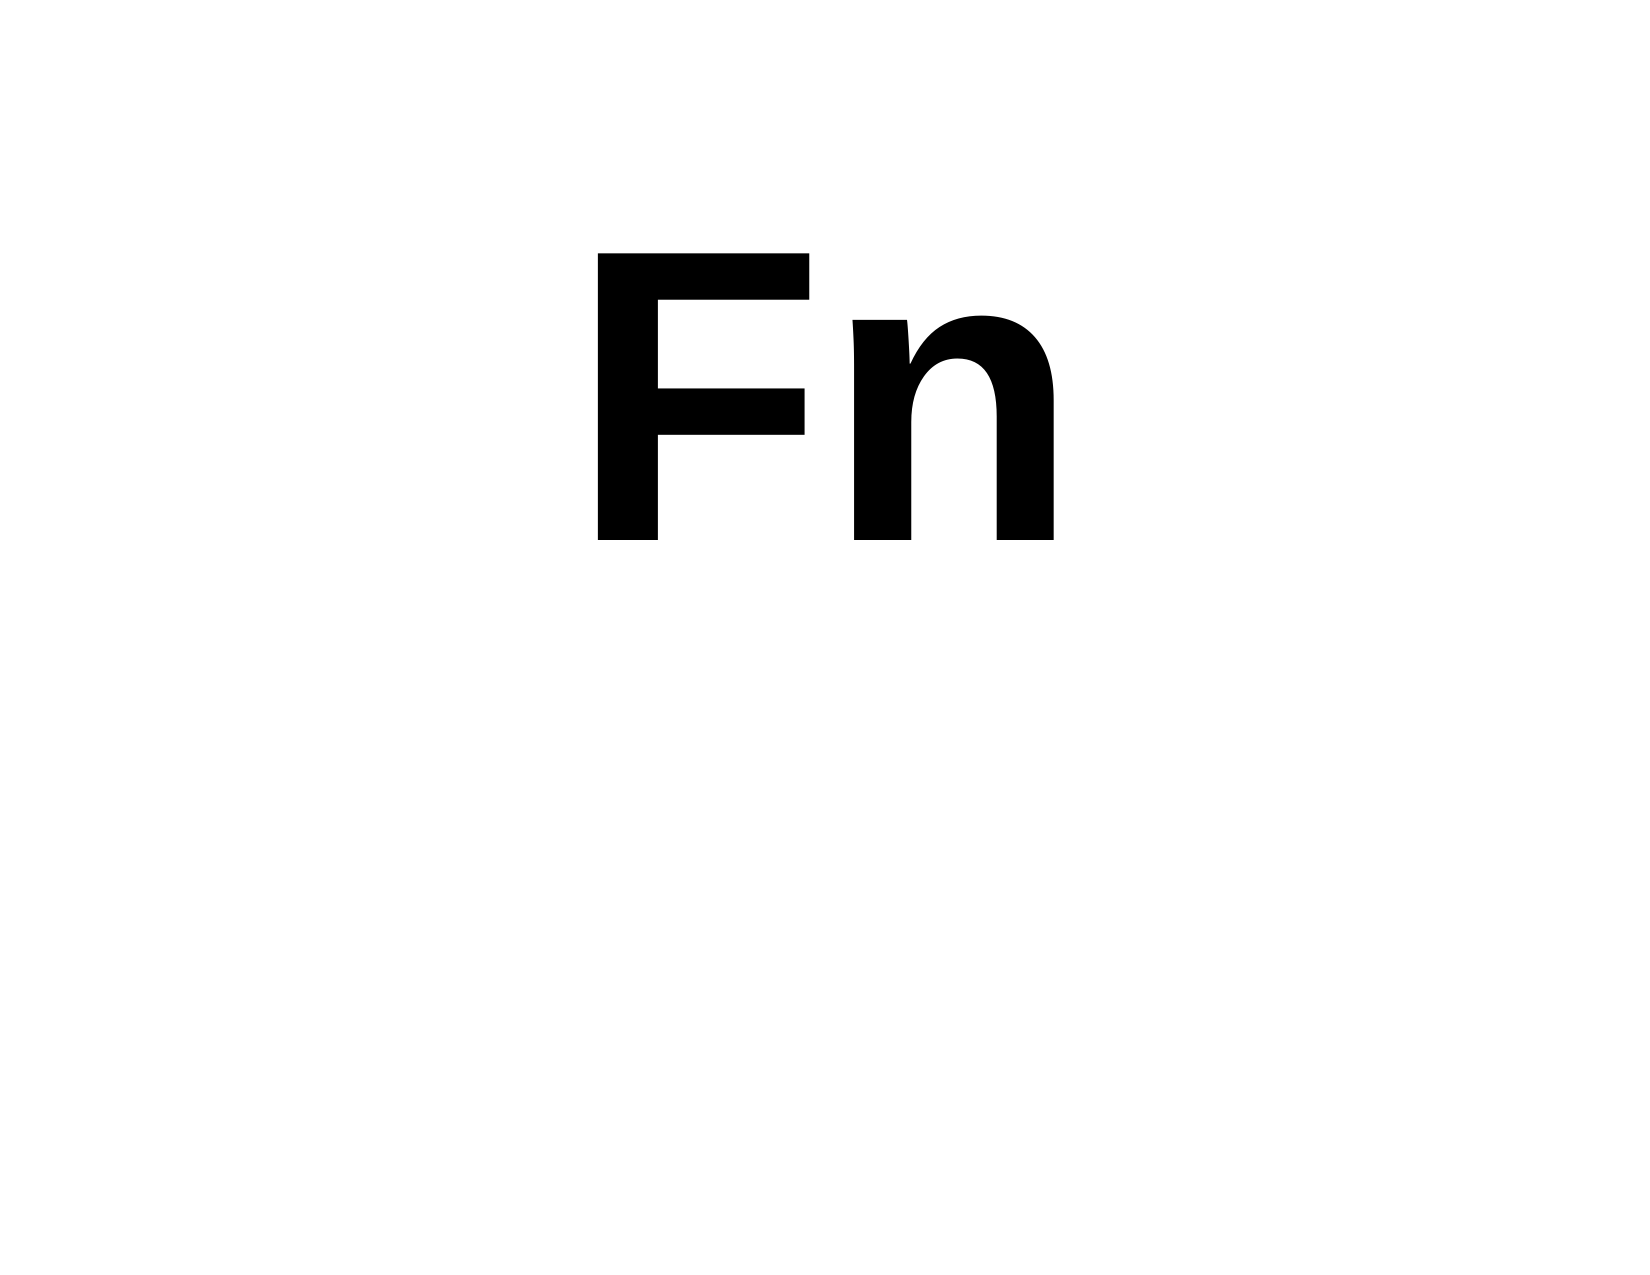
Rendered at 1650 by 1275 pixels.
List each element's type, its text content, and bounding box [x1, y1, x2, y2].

text Fn [150, 150, 1500, 629]
